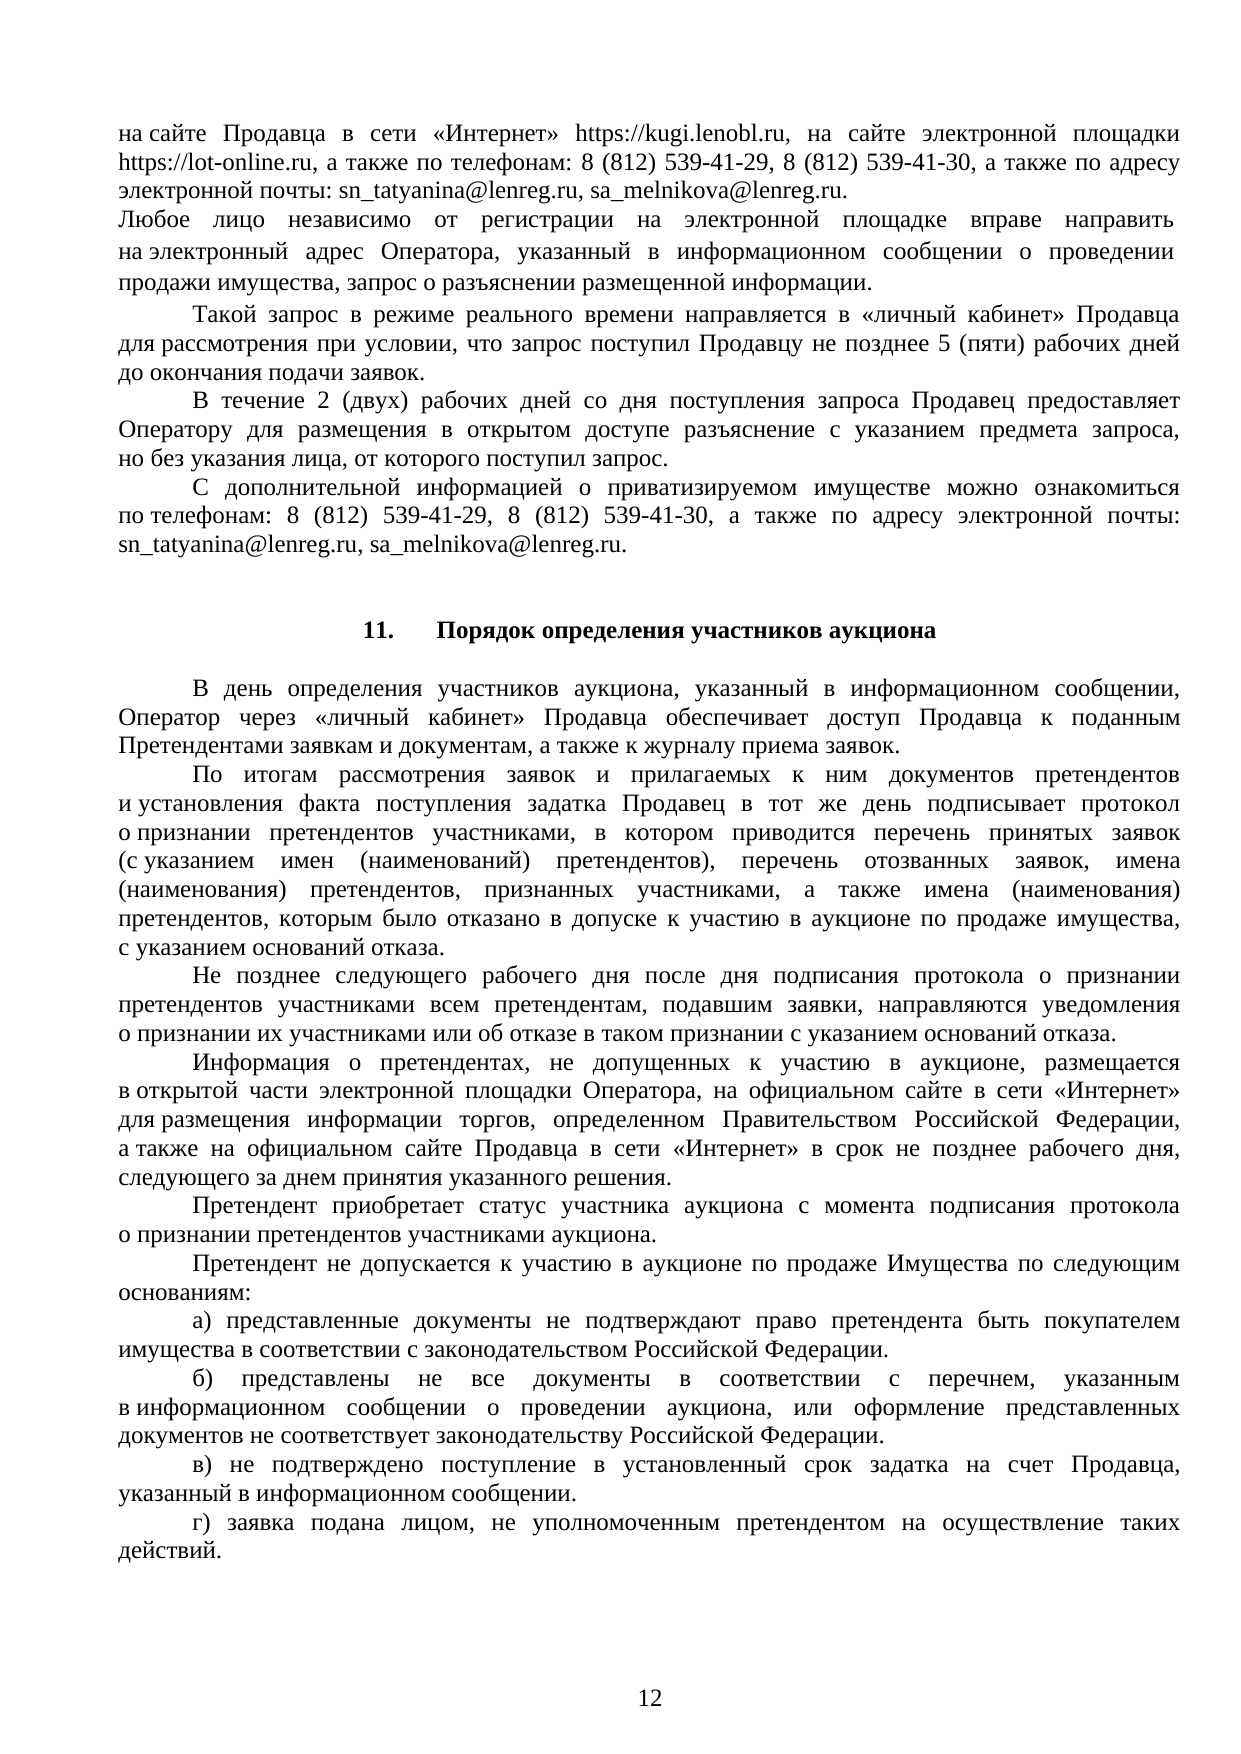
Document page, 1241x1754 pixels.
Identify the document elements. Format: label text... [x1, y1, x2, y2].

text По итогам рассмотрения заявок и прилагаемых к ним документов претендентов и установления факта поступления задатка Продавец в тот же день подписывает протокол о признании претендентов участниками, в котором приводится перечень принятых заявок (с указанием имен (наименований) претендентов), перечень отозванных заявок, имена (наименования) претендентов, признанных участниками, а также имена (наименования) претендентов, которым было отказано в допуске к участию в аукционе по продаже имущества, с указанием оснований отказа. [118, 759, 1181, 960]
text В день определения участников аукциона, указанный в информационном сообщении, Оператор через «личный кабинет» Продавца обеспечивает доступ Продавца к поданным Претендентами заявкам и документам, а также к журналу приема заявок. [118, 673, 1181, 759]
text Претендент приобретает статус участника аукциона с момента подписания протокола о признании претендентов участниками аукциона. [118, 1190, 1181, 1248]
text б) представлены не все документы в соответствии с перечнем, указанным в информационном сообщении о проведении аукциона, или оформление представленных документов не соответствует законодательству Российской Федерации. [118, 1363, 1181, 1449]
text В течение 2 (двух) рабочих дней со дня поступления запроса Продавец предоставляет Оператору для размещения в открытом доступе разъяснение с указанием предмета запроса, но без указания лица, от которого поступил запрос. [118, 385, 1181, 472]
text Не позднее следующего рабочего дня после дня подписания протокола о признании претендентов участниками всем претендентам, подавшим заявки, направляются уведомления о признании их участниками или об отказе в таком признании с указанием оснований отказа. [118, 960, 1181, 1047]
text в) не подтверждено поступление в установленный срок задатка на счет Продавца, указанный в информационном сообщении. [118, 1449, 1181, 1507]
text С дополнительной информацией о приватизируемом имуществе можно ознакомиться по телефонам: 8 (812) 539-41-29, 8 (812) 539-41-30, а также по адресу электронной почты: sn_tatyanina@lenreg.ru, sa_melnikova@lenreg.ru. [118, 472, 1181, 558]
text Любое лицо независимо от регистрации на электронной площадке вправе направить на электронный адрес Оператора, указанный в информационном сообщении о проведении продажи имущества, запрос о разъяснении размещенной информации. [118, 204, 1175, 296]
text Такой запрос в режиме реального времени направляется в «личный кабинет» Продавца для рассмотрения при условии, что запрос поступил Продавцу не позднее 5 (пяти) рабочих дней до окончания подачи заявок. [118, 299, 1181, 385]
text Претендент не допускается к участию в аукционе по продаже Имущества по следующим основаниям: [118, 1248, 1181, 1305]
text г) заявка подана лицом, не уполномоченным претендентом на осуществление таких действий. [118, 1507, 1181, 1564]
text а) представленные документы не подтверждают право претендента быть покупателем имущества в соответствии с законодательством Российской Федерации. [118, 1305, 1181, 1363]
list Порядок определения участников аукциона [118, 615, 1181, 644]
text Информация о претендентах, не допущенных к участию в аукционе, размещается в открытой части электронной площадки Оператора, на официальном сайте в сети «Интернет» для размещения информации торгов, определенном Правительством Российской Федерации, а также на официальном сайте Продавца в сети «Интернет» в срок не позднее рабочего дня, следующего за днем принятия указанного решения. [118, 1047, 1181, 1190]
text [118, 118, 1181, 204]
